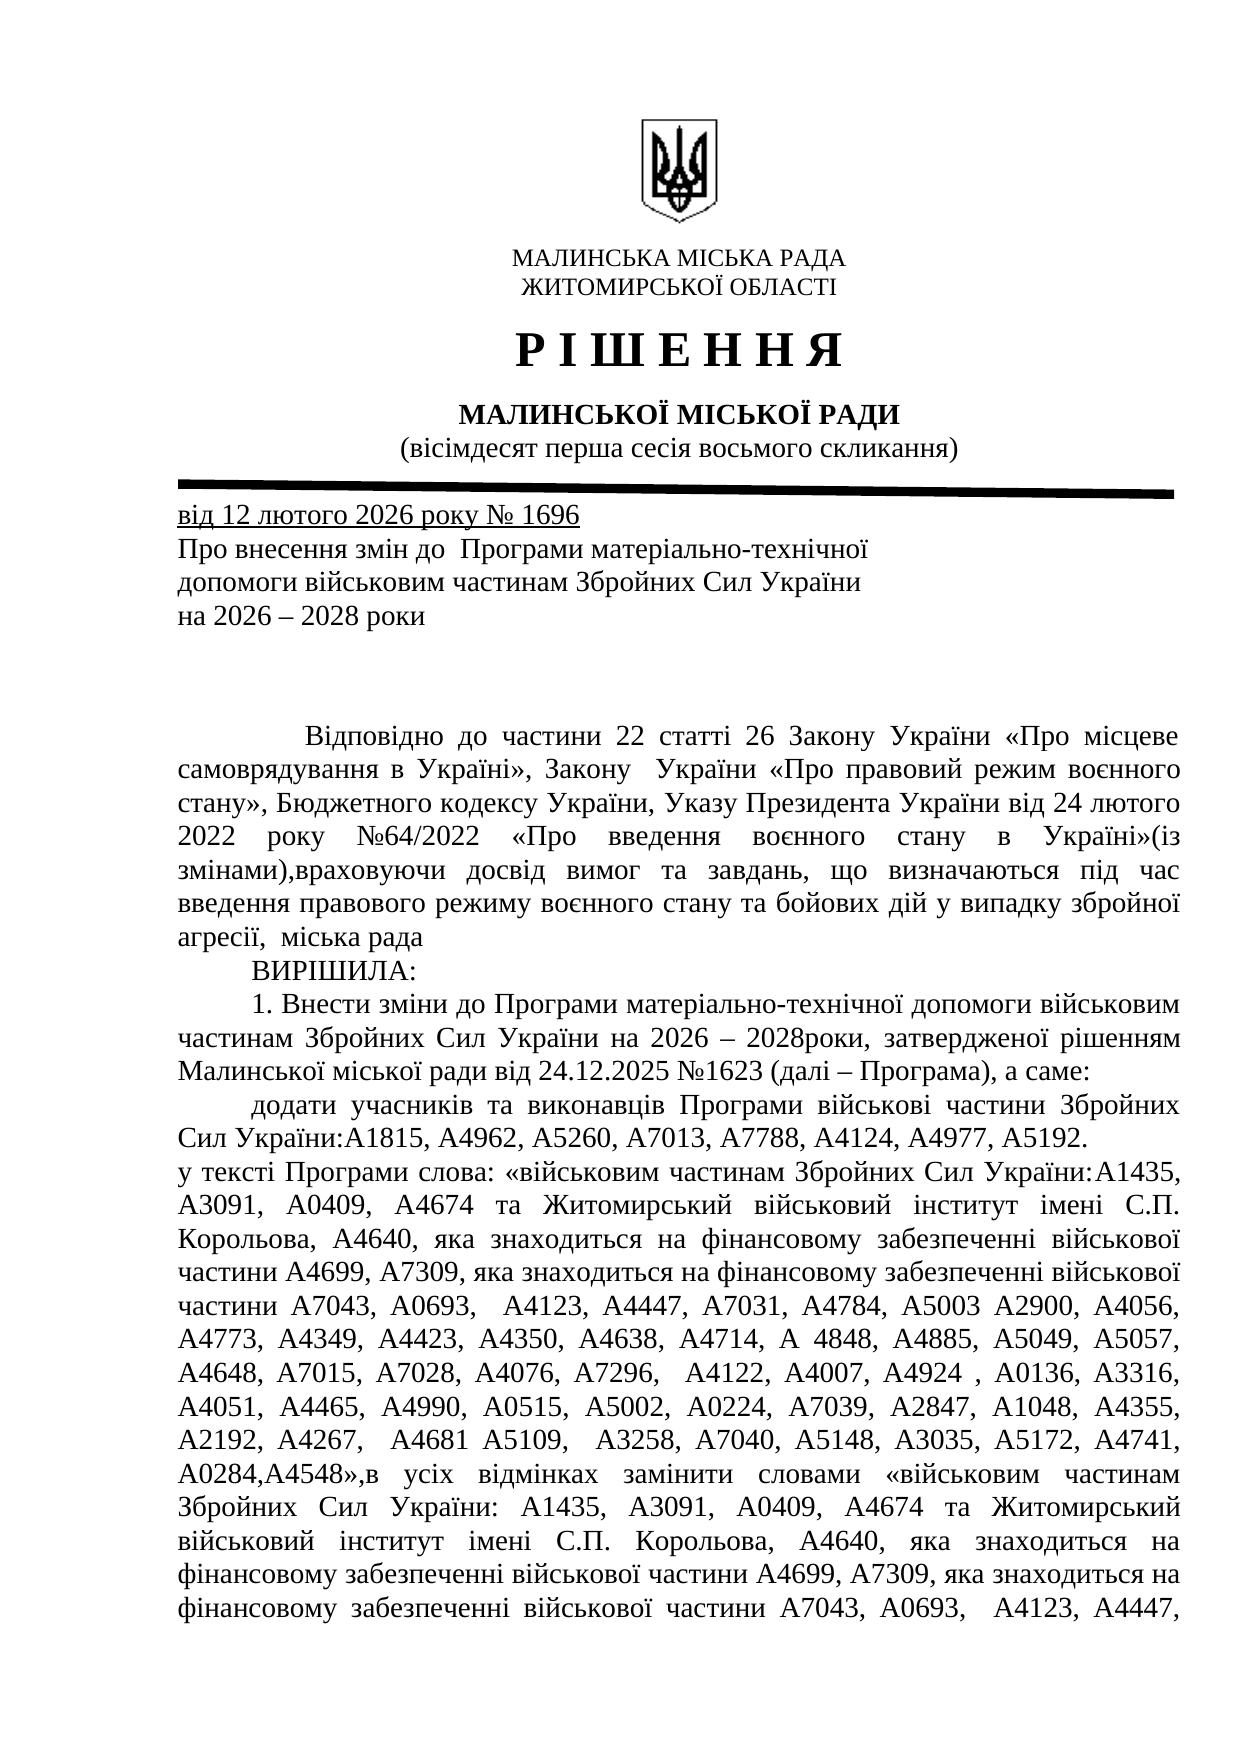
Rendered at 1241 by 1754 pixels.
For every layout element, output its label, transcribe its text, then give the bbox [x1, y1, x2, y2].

text ЖИТОМИРСЬКОЇ ОБЛАСТІ [177, 272, 1181, 301]
text малинської МІСЬКОЇ ради [177, 397, 1181, 430]
text допомоги військовим частинам Збройних Сил України [177, 564, 1181, 598]
text Відповідно до частини 22 статті 26 Закону України «Про місцеве самоврядування в Україні», Закону України «Про правовий режим воєнного стану», Бюджетного кодексу України, Указу Президента України від 24 лютого 2022 року №64/2022 «Про введення воєнного стану в Україні»(із змінами),враховуючи досвід вимог та завдань, що визначаються під час введення правового режиму воєнного стану та бойових дій у випадку збройної агресії, міська рада [177, 718, 1181, 953]
text МАЛИНСЬКА МІСЬКА РАДА [177, 243, 1181, 272]
text Р І Ш Е Н Н я [177, 320, 1181, 378]
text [177, 1154, 1181, 1623]
text Про внесення змін до Програми матеріально-технічної [177, 531, 1181, 564]
picture [635, 118, 723, 225]
text на 2026 – 2028 роки [177, 598, 1181, 632]
text від 12 лютого 2026 року № 1696 [177, 497, 1181, 531]
text (вісімдесят перша сесія восьмого скликання) [177, 430, 1181, 464]
text 1. Внести зміни до Програми матеріально-технічної допомоги військовим частинам Збройних Сил України на 2026 – 2028роки, затвердженої рішенням Малинської міської ради від 24.12.2025 №1623 (далі – Програма), а саме: [177, 986, 1181, 1087]
text додати учасників та виконавців Програми військові частини Збройних Сил України:А1815, А4962, А5260, А7013, А7788, А4124, А4977, А5192. [177, 1087, 1181, 1154]
text ВИРІШИЛА: [177, 953, 1181, 986]
